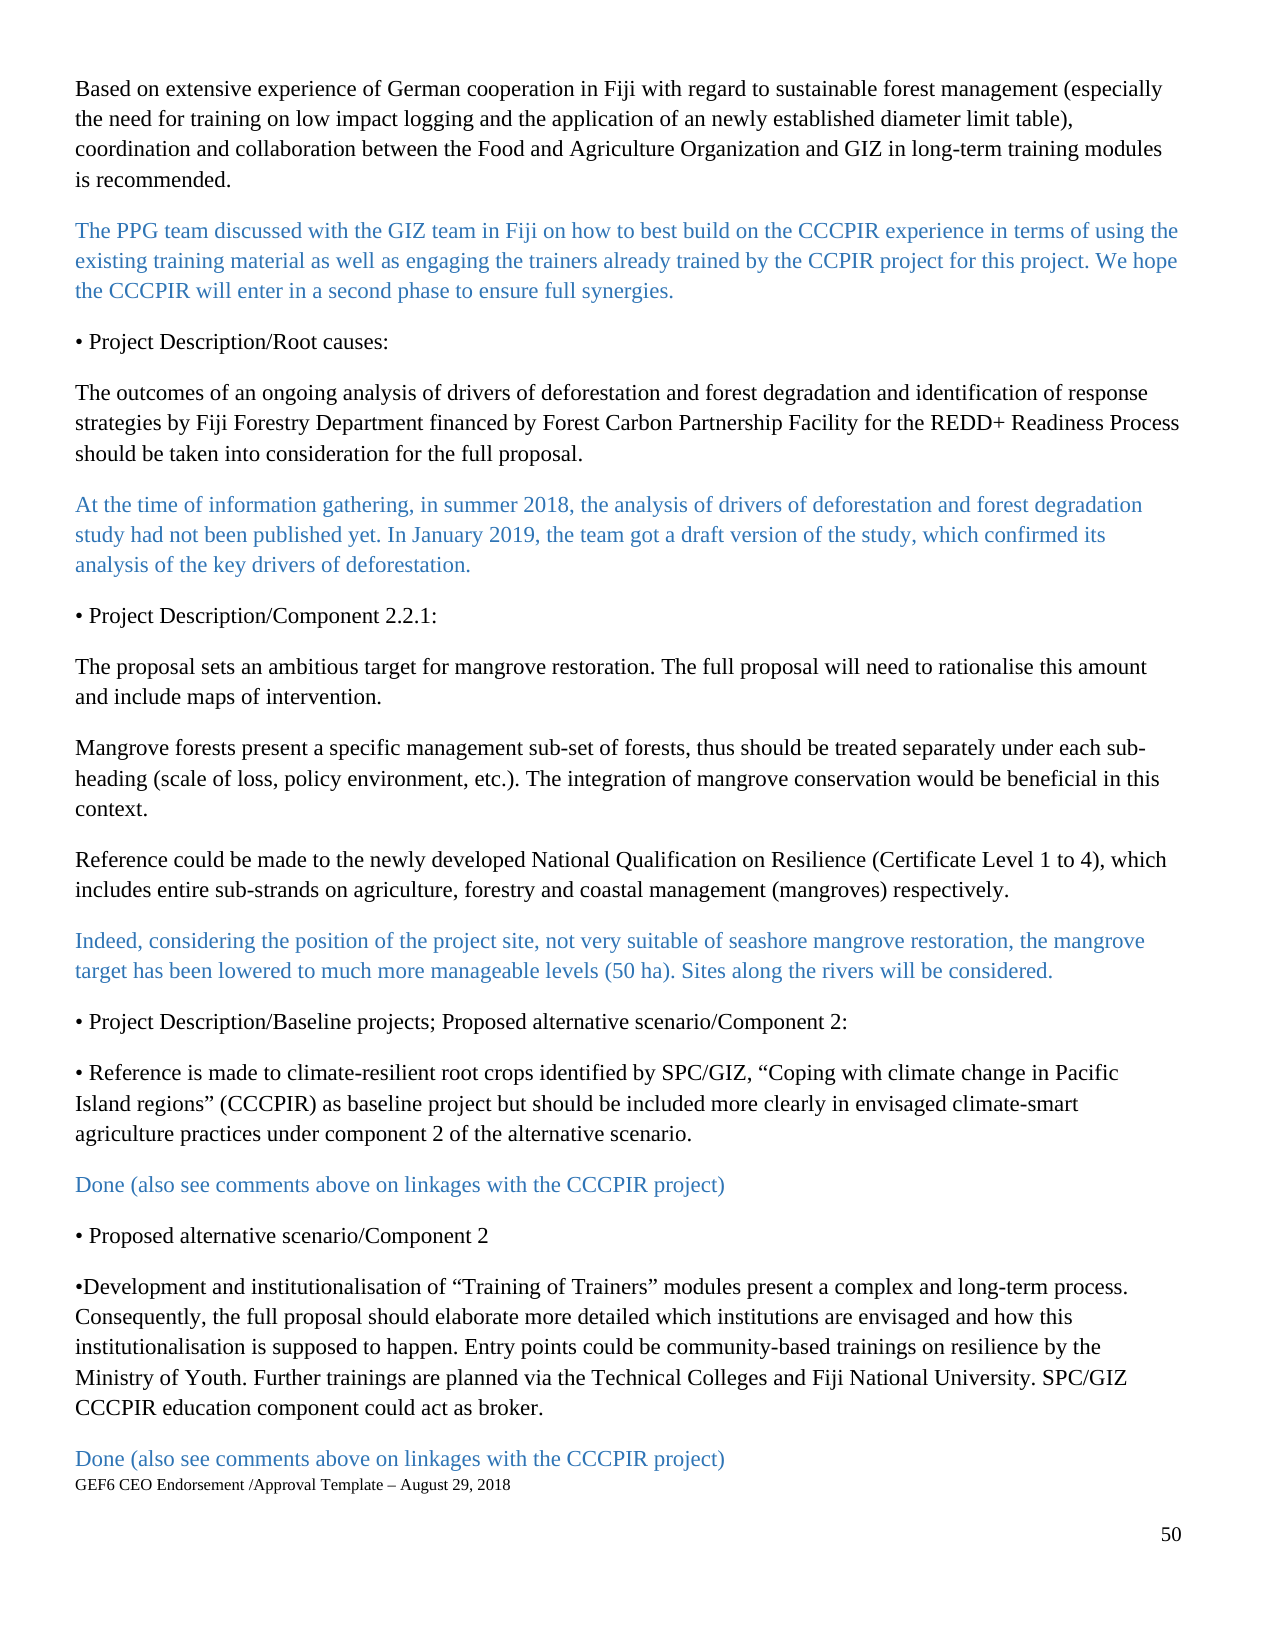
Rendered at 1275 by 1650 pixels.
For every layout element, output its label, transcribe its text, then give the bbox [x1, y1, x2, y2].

text The proposal sets an ambitious target for mangrove restoration. The full proposal will need to rationalise this amount and include maps of intervention. [75, 653, 1181, 710]
text Based on extensive experience of German cooperation in Fiji with regard to sustainable forest management (especially the need for training on low impact logging and the application of an newly established diameter limit table), coordination and collaboration between the Food and Agriculture Organization and GIZ in long-term training modules is recommended. [75, 75, 1181, 192]
text • Project Description/Component 2.2.1: [75, 602, 1181, 628]
text Done (also see comments above on linkages with the CCCPIR project) [75, 1171, 1181, 1197]
text • Project Description/Baseline projects; Proposed alternative scenario/Component 2: [75, 1008, 1181, 1035]
text The outcomes of an ongoing analysis of drivers of deforestation and forest degradation and identification of response strategies by Fiji Forestry Department financed by Forest Carbon Partnership Facility for the REDD+ Readiness Process should be taken into consideration for the full proposal. [75, 379, 1181, 466]
text • Proposed alternative scenario/Component 2 [75, 1222, 1181, 1248]
text Done (also see comments above on linkages with the CCCPIR project) [75, 1445, 1181, 1471]
text Mangrove forests present a specific management sub-set of forests, thus should be treated separately under each sub-heading (scale of loss, policy environment, etc.). The integration of mangrove conservation would be beneficial in this context. [75, 734, 1181, 821]
text • Reference is made to climate-resilient root crops identified by SPC/GIZ, “Coping with climate change in Pacific Island regions” (CCCPIR) as baseline project but should be included more clearly in envisaged climate-smart agriculture practices under component 2 of the alternative scenario. [75, 1059, 1181, 1146]
text • Project Description/Root causes: [75, 328, 1181, 354]
text •Development and institutionalisation of “Training of Trainers” modules present a complex and long-term process. Consequently, the full proposal should elaborate more detailed which institutions are envisaged and how this institutionalisation is supposed to happen. Entry points could be community-based trainings on resilience by the Ministry of Youth. Further trainings are planned via the Technical Colleges and Fiji National University. SPC/GIZ CCCPIR education component could act as broker. [75, 1273, 1181, 1420]
text Reference could be made to the newly developed National Qualification on Resilience (Certificate Level 1 to 4), which includes entire sub-strands on agriculture, forestry and coastal management (mangroves) respectively. [75, 846, 1181, 902]
text Indeed, considering the position of the project site, not very suitable of seashore mangrove restoration, the mangrove target has been lowered to much more manageable levels (50 ha). Sites along the rivers will be considered. [75, 927, 1181, 984]
text The PPG team discussed with the GIZ team in Fiji on how to best build on the CCCPIR experience in terms of using the existing training material as well as engaging the trainers already trained by the CCPIR project for this project. We hope the CCCPIR will enter in a second phase to ensure full synergies. [75, 217, 1181, 303]
text At the time of information gathering, in summer 2018, the analysis of drivers of deforestation and forest degradation study had not been published yet. In January 2019, the team got a draft version of the study, which confirmed its analysis of the key drivers of deforestation. [75, 491, 1181, 577]
